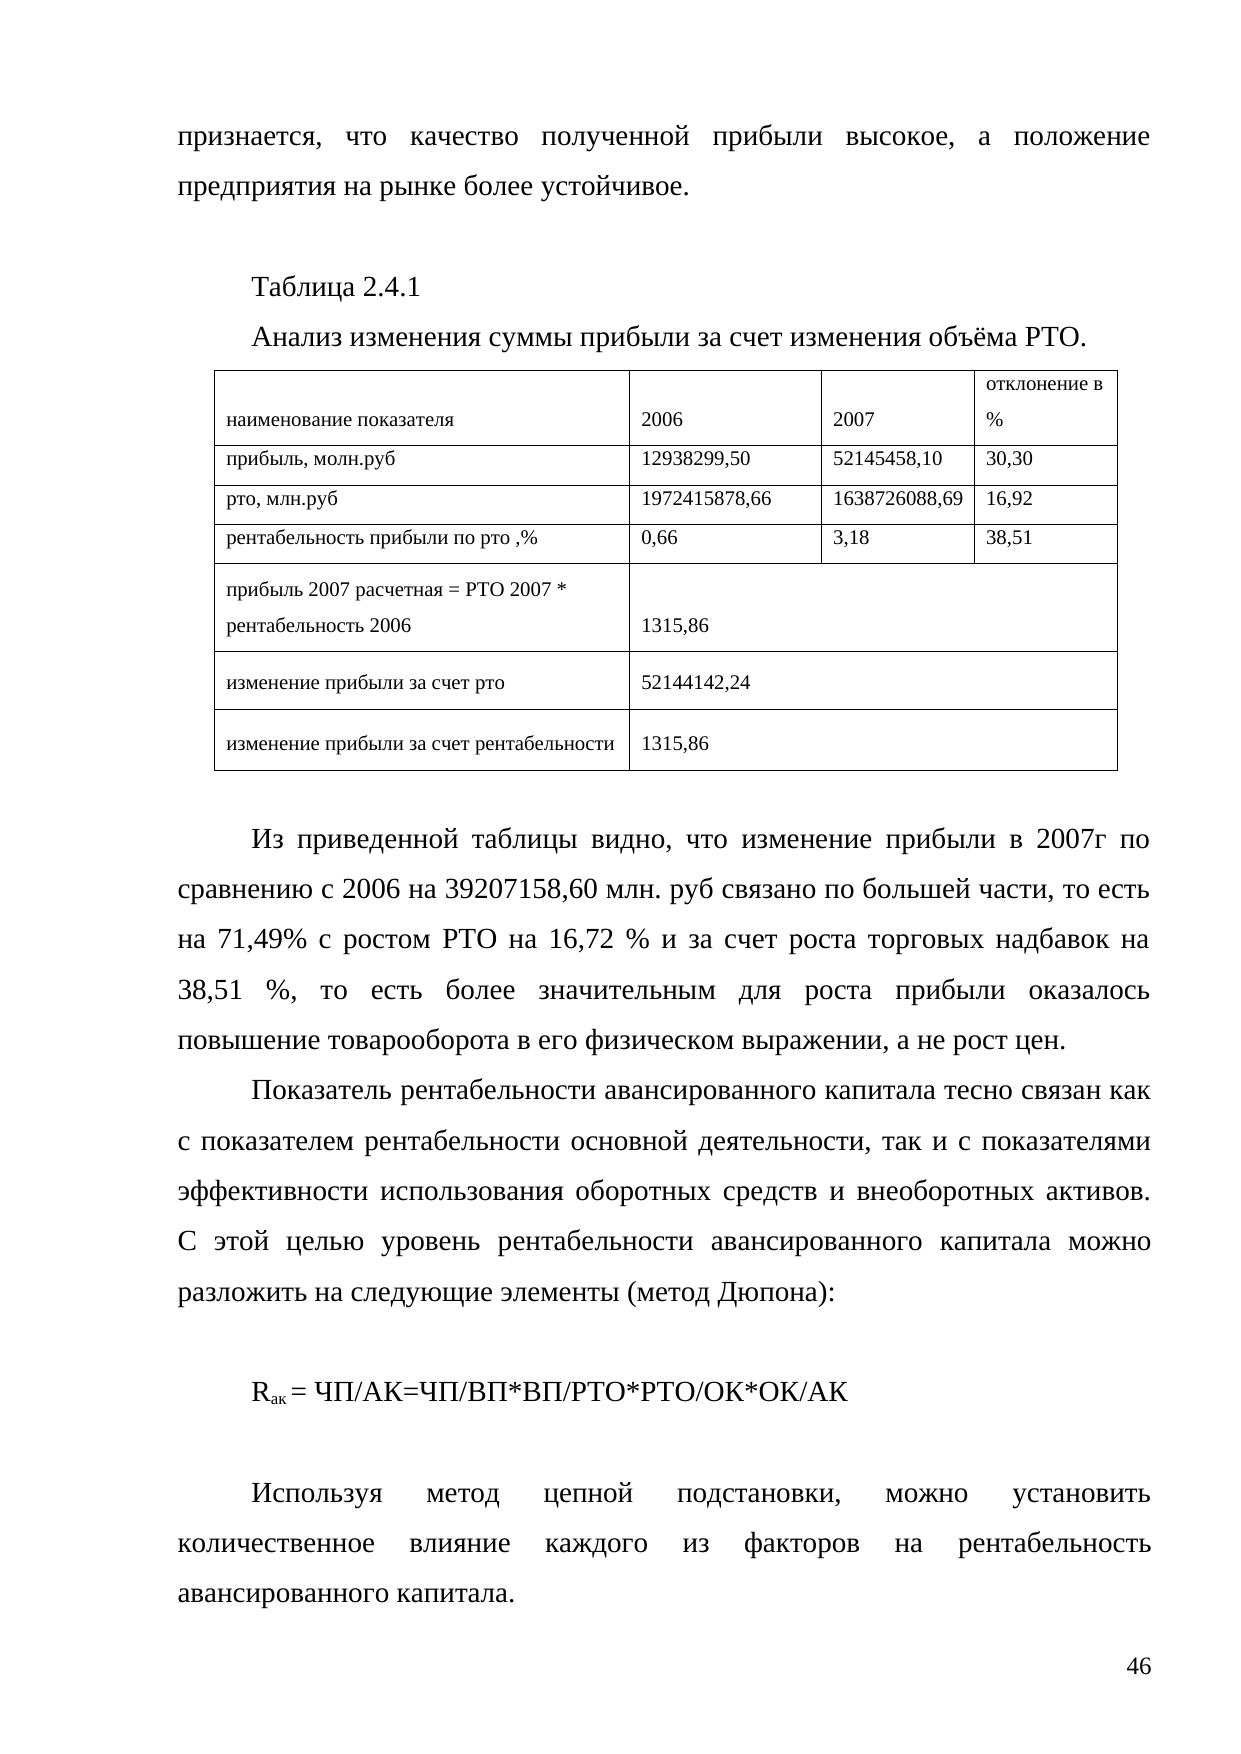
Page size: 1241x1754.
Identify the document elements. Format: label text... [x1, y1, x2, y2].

text Показатель рентабельности авансированного капитала тесно связан как с показателем рентабельности основной деятельности, так и с показателями эффективности использования оборотных средств и внеоборотных активов. С этой целью уровень рентабельности авансированного капитала можно разложить на следующие элементы (метод Дюпона): [177, 1072, 1152, 1307]
table_header 2007 [822, 371, 974, 445]
table_cell рто, млн.руб [215, 486, 629, 524]
table_cell прибыль 2007 расчетная = РТО 2007 * рентабельность 2006 [215, 564, 629, 651]
text Rак = ЧП/АК=ЧП/ВП*ВП/РТО*РТО/ОК*ОК/АК [177, 1374, 1152, 1408]
table_header наименование показателя [215, 371, 629, 445]
table_cell 38,51 [975, 525, 1117, 563]
table_cell 30,30 [975, 446, 1117, 484]
table_cell 0,66 [630, 525, 821, 563]
table_cell 52144142,24 [630, 652, 1117, 709]
text Используя метод цепной подстановки, можно установить количественное влияние каждого из факторов на рентабельность авансированного капитала. [177, 1475, 1152, 1609]
table_cell рентабельность прибыли по рто ,% [215, 525, 629, 563]
table_header 2006 [630, 371, 821, 445]
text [177, 118, 1152, 202]
table_cell 16,92 [975, 486, 1117, 524]
table_cell изменение прибыли за счет рентабельности [215, 710, 629, 769]
text Из приведенной таблицы видно, что изменение прибыли в 2007г по сравнению с 2006 на 39207158,60 млн. руб связано по большей части, то есть на 71,49% с ростом РТО на 16,72 % и за счет роста торговых надбавок на 38,51 %, то есть более значительным для роста прибыли оказалось повышение товарооборота в его физическом выражении, а не рост цен. [177, 821, 1152, 1056]
table_cell прибыль, молн.руб [215, 446, 629, 484]
table_header отклонение в % [975, 371, 1117, 445]
table_cell изменение прибыли за счет рто [215, 652, 629, 709]
table_cell 52145458,10 [822, 446, 974, 484]
table_cell 1315,86 [630, 564, 1117, 651]
table_cell 1315,86 [630, 710, 1117, 769]
table_cell 3,18 [822, 525, 974, 563]
table_cell 12938299,50 [630, 446, 821, 484]
table_cell 1972415878,66 [630, 486, 821, 524]
table_cell 1638726088,69 [822, 486, 974, 524]
text Анализ изменения суммы прибыли за счет изменения объёма РТО. [177, 319, 1152, 353]
text Таблица 2.4.1 [177, 269, 1152, 303]
